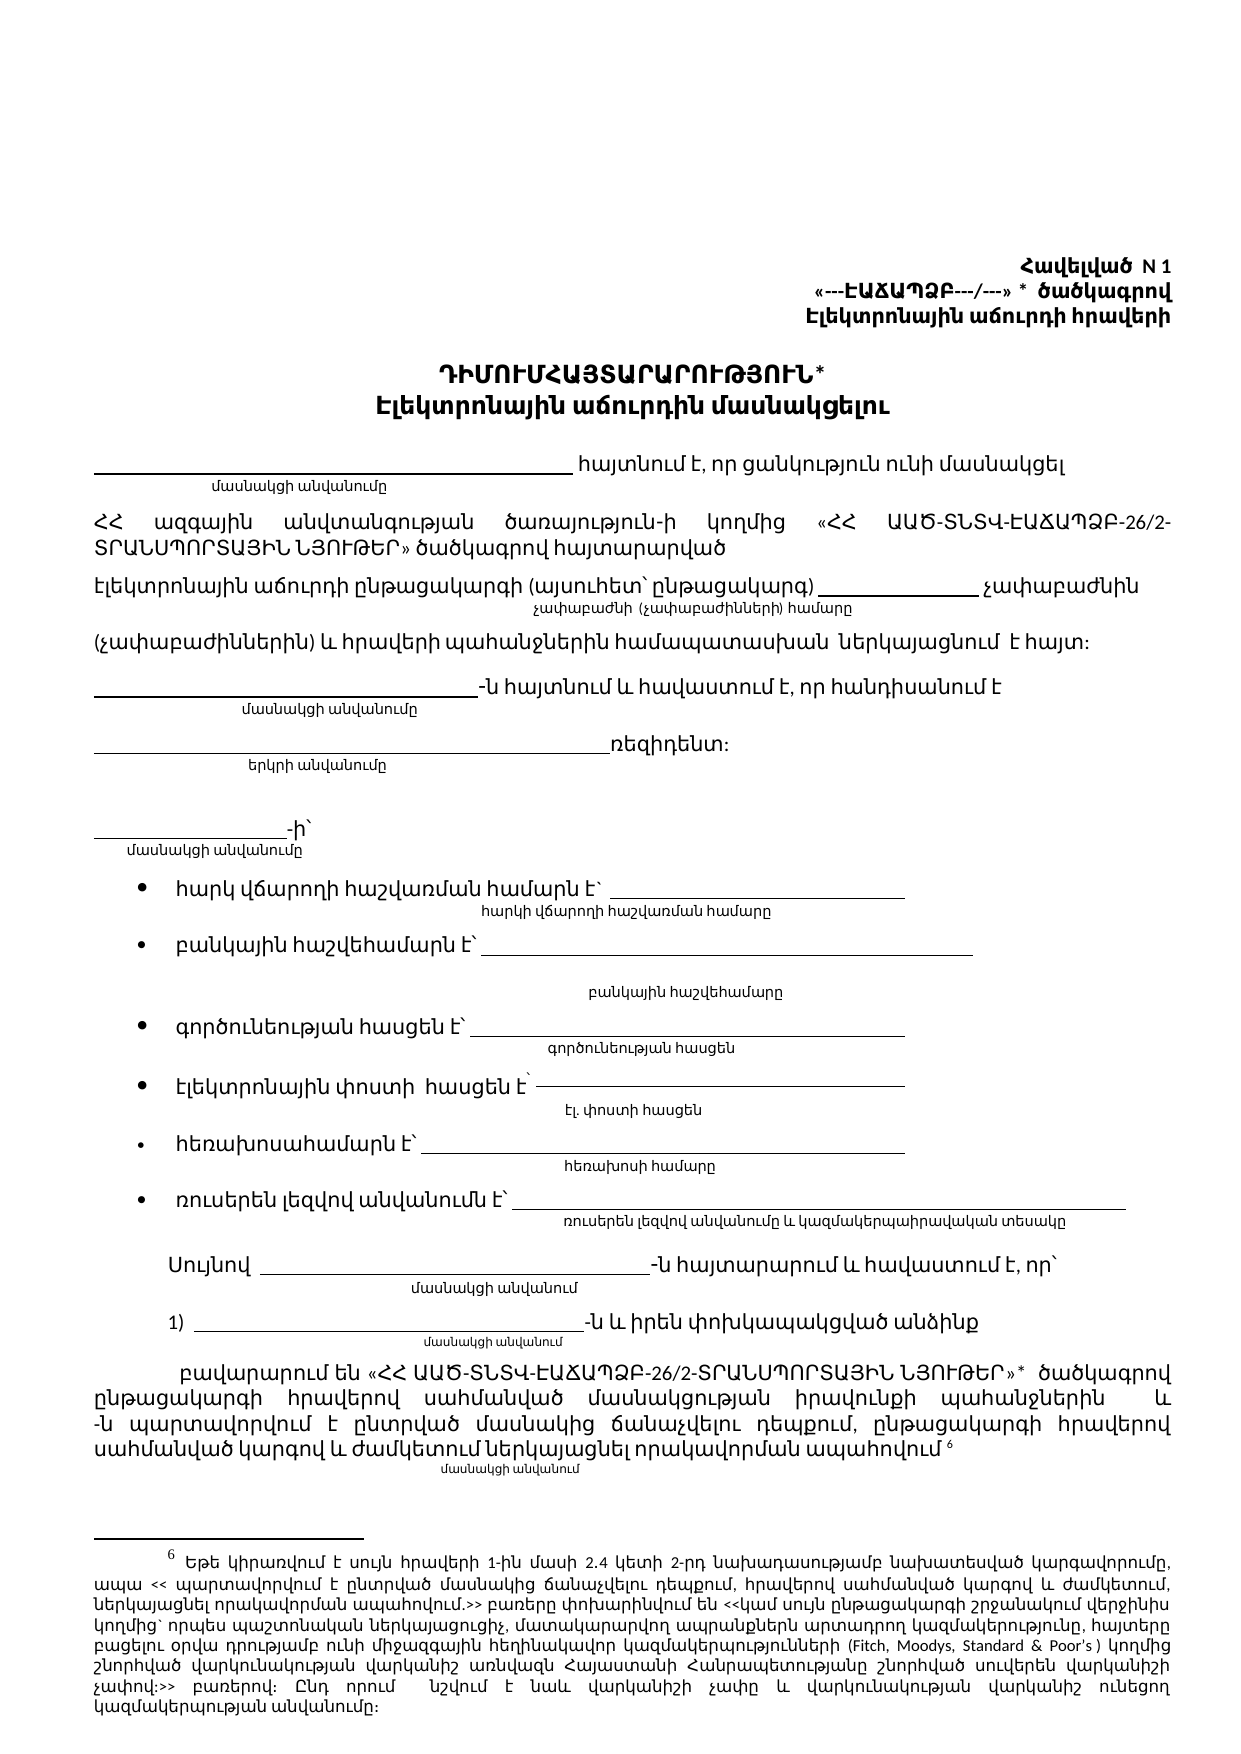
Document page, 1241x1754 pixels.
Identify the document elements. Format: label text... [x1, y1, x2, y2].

text բավարարում են «ՀՀ ԱԱԾ-ՏՆՏՎ-ԷԱՃԱՊՁԲ-26/2-ՏՐԱՆՍՊՈՐՏԱՅԻՆ ՆՅՈՒԹԵՐ»* ծածկագրով ընթացակարգի հրավերով սահմանված մասնակցության իրավունքի պահանջներին և -ն պարտավորվում է ընտրված մասնակից ճանաչվելու դեպքում, ընթացակարգի հրավերով սահմանված կարգով և ժամկետում ներկայացնել որակավորման ապահովում [94, 1360, 1171, 1462]
list հեռախոսահամարն է՝ [138, 1131, 1171, 1157]
text ռուսերեն լեզվով անվանումը և կազմակերպաիրավական տեսակը [94, 1213, 1171, 1243]
text -ի՝ [94, 816, 1171, 841]
text էլ. փոստի հասցեն [94, 1101, 1171, 1131]
text Հավելված N 1 [94, 253, 1171, 278]
text 1) -ն և իրեն փոխկապակցված անձինք [94, 1309, 1171, 1335]
text երկրի անվանումը [94, 756, 1171, 787]
list էլեկտրոնային փոստի հասցեն է՝ [138, 1070, 1171, 1101]
text հարկի վճարողի հաշվառման համարը [94, 902, 1171, 933]
list հարկ վճարողի հաշվառման համարն է` [138, 872, 1171, 902]
text ՀՀ ազգային անվտանգության ծառայություն-ի կողմից «ՀՀ ԱԱԾ-ՏՆՏՎ-ԷԱՃԱՊՁԲ-26/2-ՏՐԱՆՍՊՈՐՏԱՅԻՆ ՆՅՈՒԹԵՐ» ծածկագրով հայտարարված [94, 507, 1171, 561]
list ռուսերեն լեզվով անվանումն է՝ [138, 1187, 1171, 1213]
text մասնակցի անվանում [94, 1335, 1171, 1360]
text Սույնով -ն հայտարարում և հավաստում է, որ՝ [94, 1248, 1171, 1279]
text «---ԷԱՃԱՊՁԲ---/---» * ծածկագրով [94, 278, 1171, 304]
text չափաբաժնի (չափաբաժինների) համարը [94, 599, 1171, 629]
text մասնակցի անվանում [94, 1279, 1171, 1309]
text հեռախոսի համարը [462, 1157, 1171, 1187]
text մասնակցի անվանումը [94, 841, 1171, 872]
text մասնակցի անվանում [94, 1462, 1171, 1487]
text բանկային հաշվեհամարը [94, 983, 1171, 1014]
subtitle Էլեկտրոնային աճուրդին մասնակցելու [94, 390, 1171, 421]
text Էլեկտրոնային աճուրդի հրավերի [94, 304, 1171, 329]
text գործունեության հասցեն [94, 1040, 1171, 1070]
text (չափաբաժիններին) և հրավերի պահանջներին համապատասխան ներկայացնում է հայտ: [94, 629, 1171, 655]
list բանկային հաշվեհամարն է՝ [138, 933, 1171, 983]
list գործունեության հասցեն է՝ [138, 1014, 1171, 1040]
text հայտնում է, որ ցանկություն ունի մասնակցել [94, 451, 1171, 477]
text ռեզիդենտ: [94, 731, 1171, 756]
text էլեկտրոնային աճուրդի ընթացակարգի (այսուհետ՝ ընթացակարգ) չափաբաժնին [94, 573, 1171, 599]
text ԴԻՄՈՒՄՀԱՅՏԱՐԱՐՈՒԹՅՈՒՆ* [94, 360, 1171, 390]
text մասնակցի անվանումը [94, 477, 1171, 507]
text -ն հայտնում և հավաստում է, որ հանդիսանում է [94, 670, 1171, 701]
text մասնակցի անվանումը [94, 701, 1171, 731]
